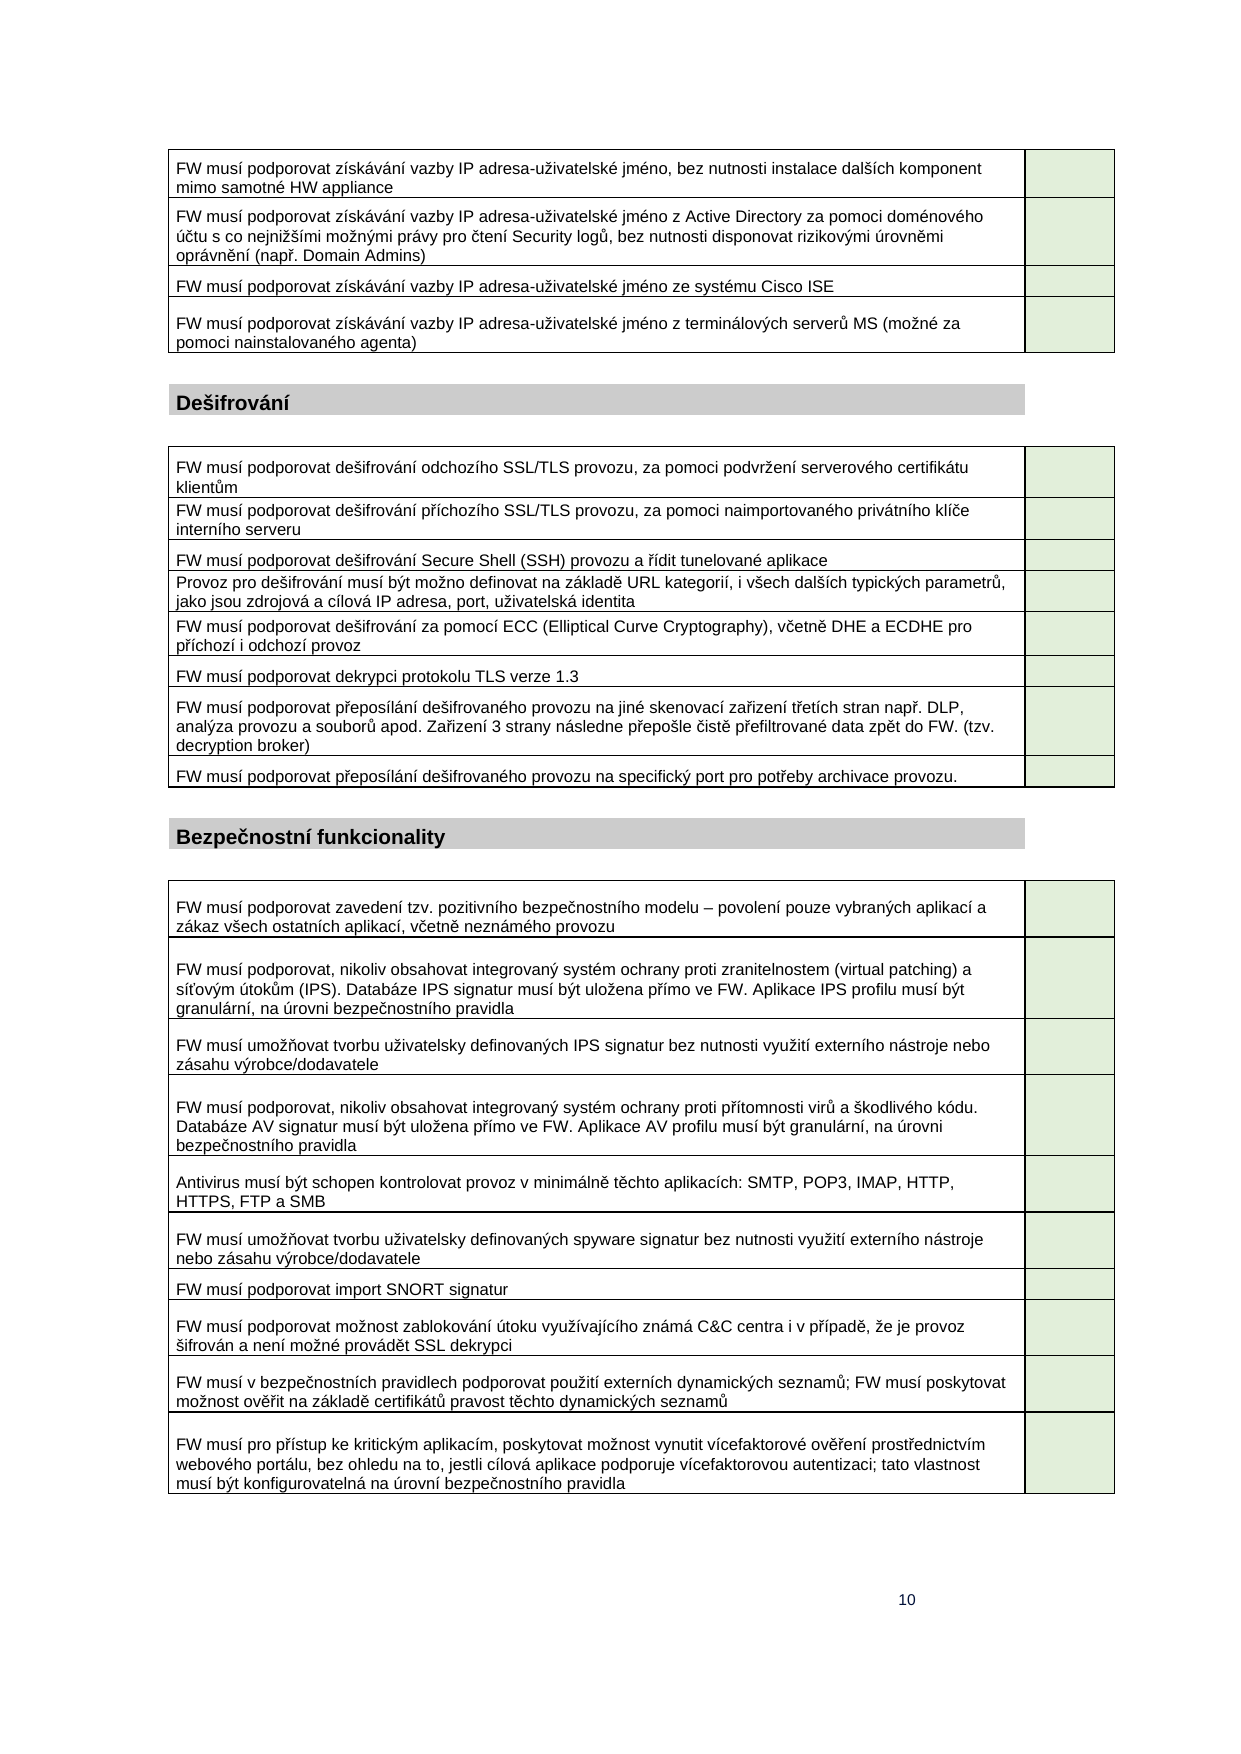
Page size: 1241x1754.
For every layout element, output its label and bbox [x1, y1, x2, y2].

table_header [153, 148, 1129, 1494]
